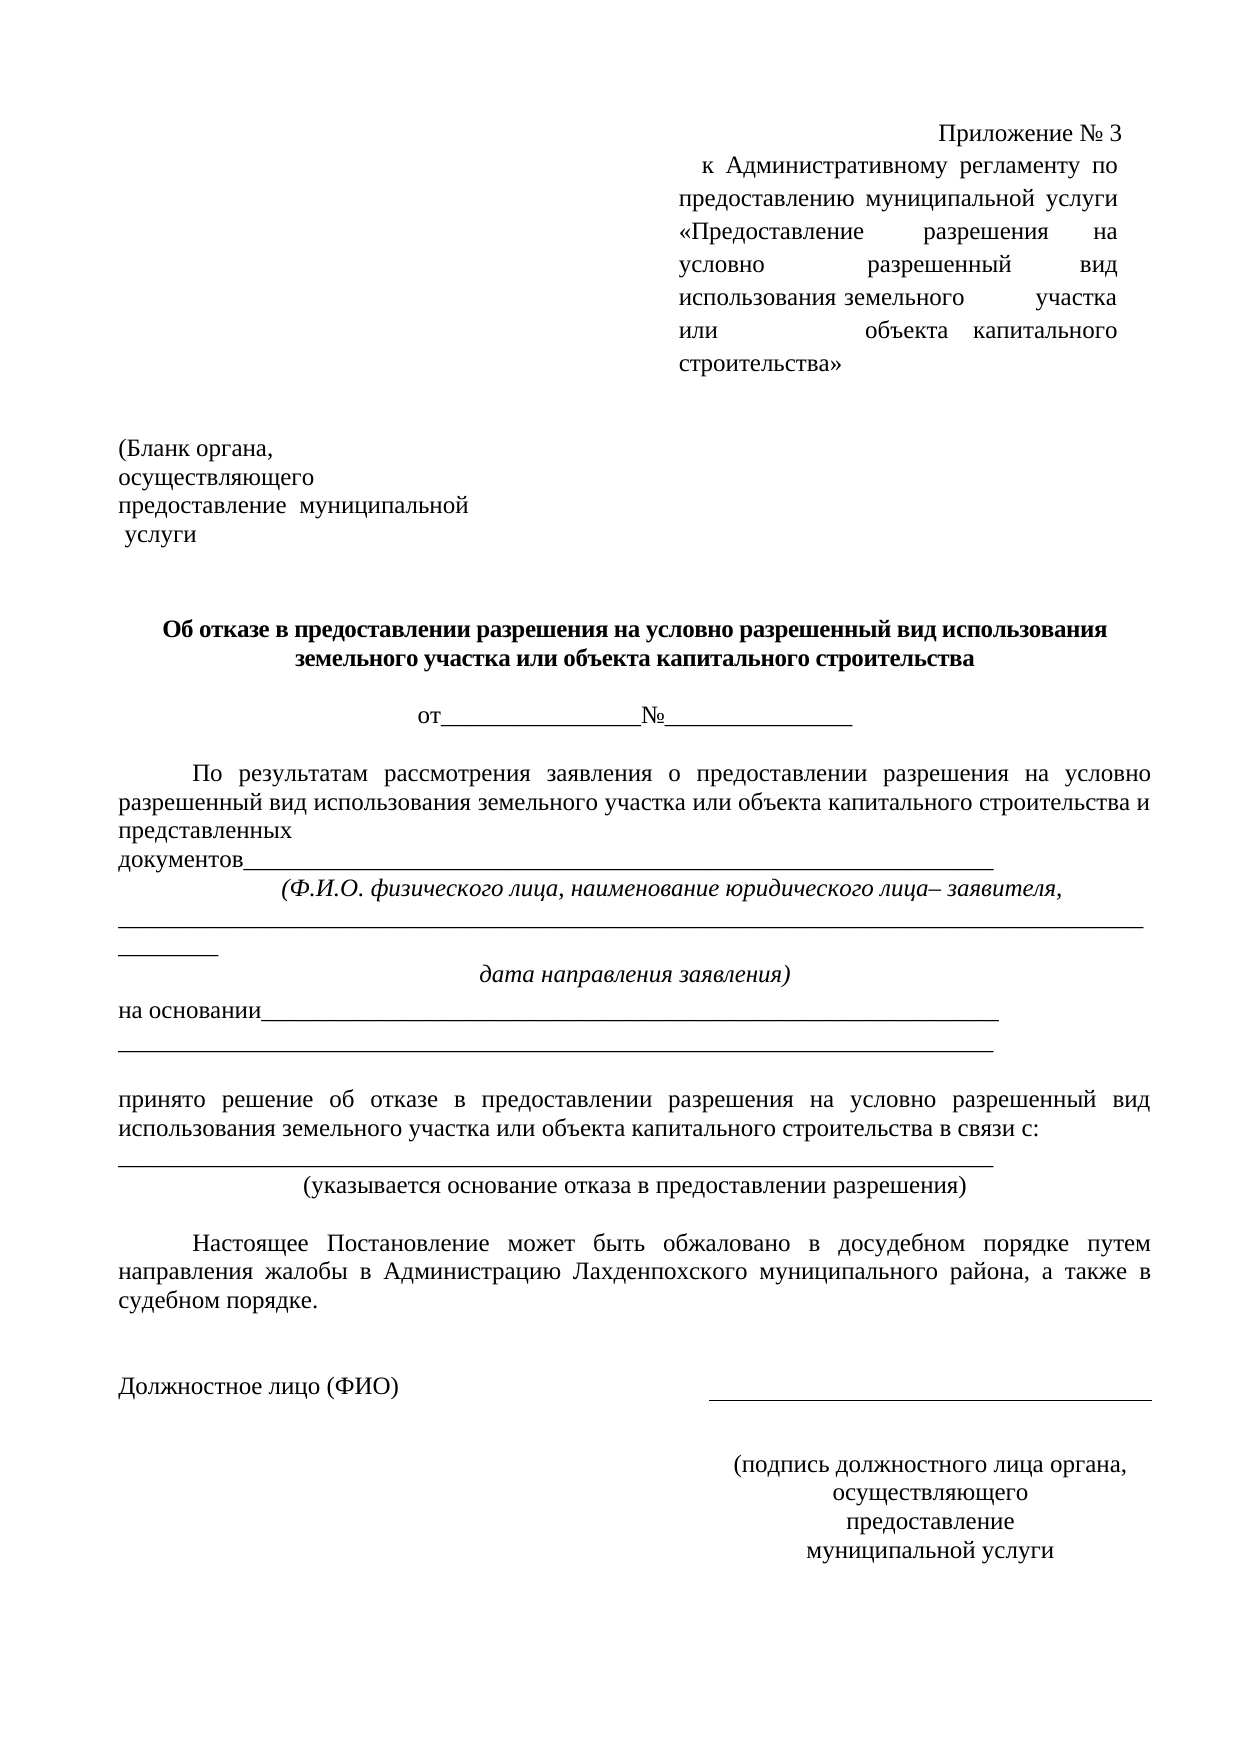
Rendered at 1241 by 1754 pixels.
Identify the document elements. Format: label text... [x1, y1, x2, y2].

text от________________№_______________ [118, 700, 1152, 729]
text ______________________________________________________________________ [118, 1141, 1152, 1170]
text ______________________________________________________________________ [118, 1026, 1152, 1055]
text услуги [118, 519, 1152, 548]
text предоставление [709, 1486, 1152, 1515]
text Должностное лицо (ФИО) [118, 1371, 1152, 1400]
text принято решение об отказе в предоставлении разрешения на условно разрешенный вид использования земельного участка или объекта капитального строительства в связи с: [118, 1084, 1152, 1141]
text (Бланк органа, осуществляющего предоставление муниципальной [118, 433, 1152, 519]
text Настоящее Постановление может быть обжаловано в досудебном порядке путем направления жалобы в Администрацию Лахденпохского муниципального района, а также в судебном порядке. [118, 1228, 1152, 1314]
text к Административному регламенту по предоставлению муниципальной услуги «Предоставление разрешения на условно разрешенный вид использования земельного участка или объекта капитального строительства» [678, 147, 1118, 378]
text (указывается основание отказа в предоставлении разрешения) [118, 1170, 1152, 1199]
text Приложение № 3 [118, 118, 1122, 147]
text дата направления заявления) [118, 959, 1152, 988]
text на основании___________________________________________________________ [118, 988, 1152, 1026]
text По результатам рассмотрения заявления о предоставлении разрешения на условно разрешенный вид использования земельного участка или объекта капитального строительства и представленных документов____________________________________________________________ [118, 758, 1152, 873]
text (Ф.И.О. физического лица, наименование юридического лица– заявителя, [118, 873, 1152, 902]
text Об отказе в предоставлении разрешения на условно разрешенный вид использования земельного участка или объекта капитального строительства [118, 614, 1152, 672]
text муниципальной услуги [709, 1515, 1152, 1564]
text __________________________________________________________________________________________ [118, 902, 1152, 959]
text (подпись должностного лица органа, осуществляющего [709, 1429, 1152, 1486]
